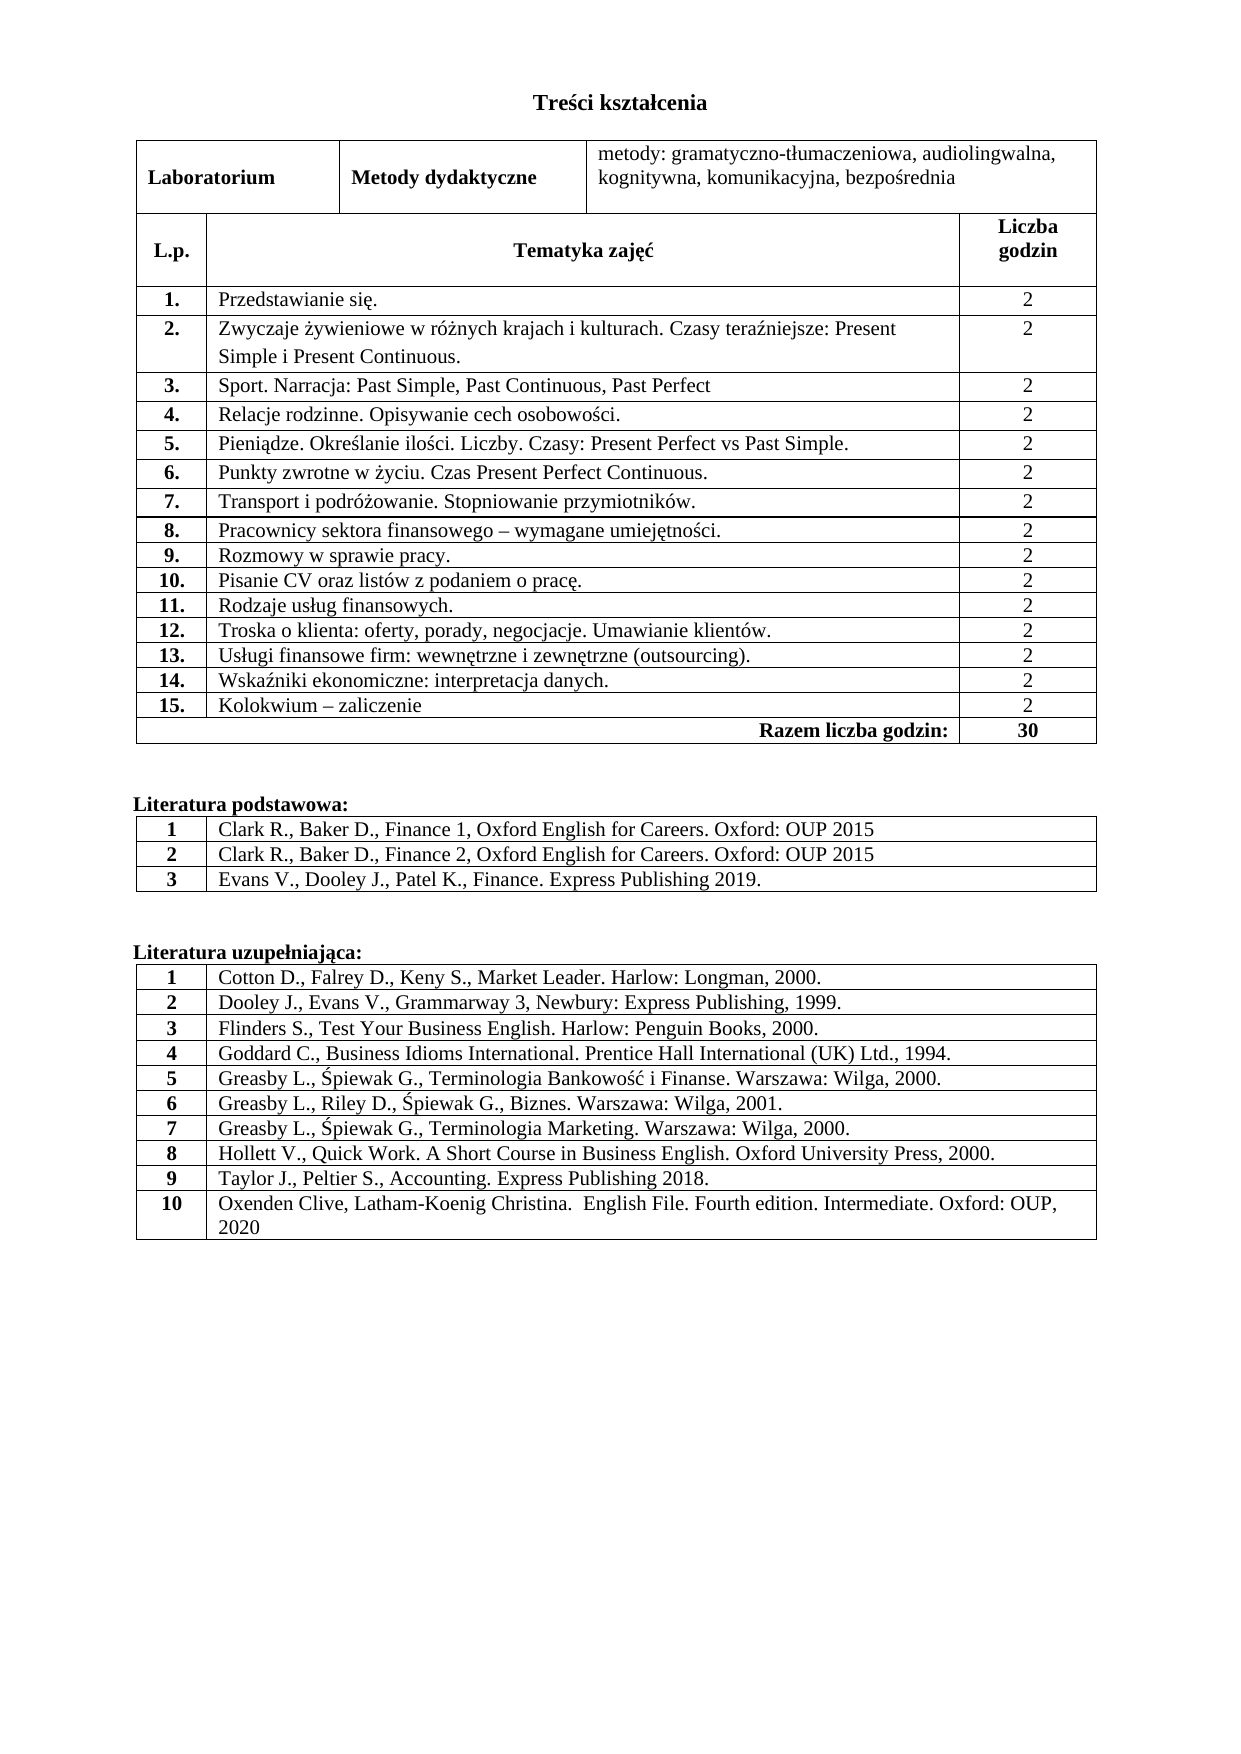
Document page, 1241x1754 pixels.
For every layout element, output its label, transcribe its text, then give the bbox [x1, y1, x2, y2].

table_cell Tematyka zajęć [207, 214, 959, 286]
table_cell Dooley J., Evans V., Grammarway 3, Newbury: Express Publishing, 1999. [207, 990, 1096, 1014]
table_cell Pisanie CV oraz listów z podaniem o pracę. [207, 568, 959, 592]
table_cell 2 [960, 287, 1096, 315]
table_cell 14. [137, 668, 206, 692]
table_cell Hollett V., Quick Work. A Short Course in Business English. Oxford University Press, 2000. [207, 1141, 1096, 1165]
table_cell 10 [137, 1191, 206, 1239]
table_header Laboratorium [137, 141, 339, 213]
table_cell Wskaźniki ekonomiczne: interpretacja danych. [207, 668, 959, 692]
table_cell 2 [960, 593, 1096, 617]
table_cell 9 [137, 1166, 206, 1190]
table_cell 4. [137, 402, 206, 429]
table_cell 2 [960, 643, 1096, 667]
table_cell Zwyczaje żywieniowe w różnych krajach i kulturach. Czasy teraźniejsze: Present Simple i Present Continuous. [207, 316, 959, 372]
table_cell Razem liczba godzin: [137, 718, 959, 742]
table_header Clark R., Baker D., Finance 1, Oxford English for Careers. Oxford: OUP 2015 [207, 817, 1096, 841]
table_cell Punkty zwrotne w życiu. Czas Present Perfect Continuous. [207, 460, 959, 487]
table_cell Kolokwium – zaliczenie [207, 693, 959, 717]
table_cell Usługi finansowe firm: wewnętrzne i zewnętrzne (outsourcing). [207, 643, 959, 667]
table_cell Greasby L., Riley D., Śpiewak G., Biznes. Warszawa: Wilga, 2001. [207, 1091, 1096, 1115]
table_cell L.p. [137, 214, 206, 286]
table_cell Greasby L., Śpiewak G., Terminologia Marketing. Warszawa: Wilga, 2000. [207, 1116, 1096, 1140]
table_cell 30 [960, 718, 1096, 742]
table_cell Przedstawianie się. [207, 287, 959, 315]
table_cell 1. [137, 287, 206, 315]
table_header metody: gramatyczno-tłumaczeniowa, audiolingwalna, kognitywna, komunikacyjna, bezpośrednia [587, 141, 1096, 213]
table_cell 4 [137, 1041, 206, 1064]
table_cell 8 [137, 1141, 206, 1165]
table_cell 2 [960, 668, 1096, 692]
table_cell 13. [137, 643, 206, 667]
table_cell 3 [137, 867, 206, 891]
table_cell 2 [137, 842, 206, 866]
table_cell Evans V., Dooley J., Patel K., Finance. Express Publishing 2019. [207, 867, 1096, 891]
table_cell 7 [137, 1116, 206, 1140]
table_cell 11. [137, 593, 206, 617]
table_cell 9. [137, 543, 206, 567]
table_cell Taylor J., Peltier S., Accounting. Express Publishing 2018. [207, 1166, 1096, 1190]
table_header Cotton D., Falrey D., Keny S., Market Leader. Harlow: Longman, 2000. [207, 965, 1096, 989]
table_cell 2 [137, 990, 206, 1014]
table_cell 2 [960, 316, 1096, 372]
table_cell 15. [137, 693, 206, 717]
table_header 1 [137, 965, 206, 989]
table_cell Clark R., Baker D., Finance 2, Oxford English for Careers. Oxford: OUP 2015 [207, 842, 1096, 866]
table_cell Sport. Narracja: Past Simple, Past Continuous, Past Perfect [207, 373, 959, 401]
table_cell 2 [960, 431, 1096, 458]
table_cell 2. [137, 316, 206, 372]
table_cell 6 [137, 1091, 206, 1115]
table_cell 3. [137, 373, 206, 401]
table_cell 2 [960, 618, 1096, 642]
table_header Metody dydaktyczne [340, 141, 586, 213]
table_cell 12. [137, 618, 206, 642]
table_cell Troska o klienta: oferty, porady, negocjacje. Umawianie klientów. [207, 618, 959, 642]
table_cell 2 [960, 518, 1096, 542]
table_cell 2 [960, 489, 1096, 516]
table_cell 5 [137, 1066, 206, 1090]
table_cell 8. [137, 518, 206, 542]
table_cell 5. [137, 431, 206, 458]
table_header 1 [137, 817, 206, 841]
table_cell Pracownicy sektora finansowego – wymagane umiejętności. [207, 518, 959, 542]
text Literatura uzupełniająca: [133, 940, 1092, 964]
text Treści kształcenia [148, 89, 1092, 115]
table_cell 10. [137, 568, 206, 592]
table_cell 3 [137, 1015, 206, 1039]
table_cell Transport i podróżowanie. Stopniowanie przymiotników. [207, 489, 959, 516]
table_cell 7. [137, 489, 206, 516]
table_cell Goddard C., Business Idioms International. Prentice Hall International (UK) Ltd., 1994. [207, 1041, 1096, 1064]
table_cell Flinders S., Test Your Business English. Harlow: Penguin Books, 2000. [207, 1015, 1096, 1039]
table_cell 2 [960, 402, 1096, 429]
table_cell Rozmowy w sprawie pracy. [207, 543, 959, 567]
table_cell Oxenden Clive, Latham-Koenig Christina. English File. Fourth edition. Intermediate. Oxford: OUP, 2020 [207, 1191, 1096, 1239]
table_cell 2 [960, 543, 1096, 567]
table_cell 2 [960, 373, 1096, 401]
table_cell Rodzaje usług finansowych. [207, 593, 959, 617]
text Literatura podstawowa: [133, 792, 1092, 816]
table_cell Relacje rodzinne. Opisywanie cech osobowości. [207, 402, 959, 429]
table_cell Greasby L., Śpiewak G., Terminologia Bankowość i Finanse. Warszawa: Wilga, 2000. [207, 1066, 1096, 1090]
table_cell 2 [960, 693, 1096, 717]
table_cell 2 [960, 460, 1096, 487]
table_cell 2 [960, 568, 1096, 592]
table_cell 6. [137, 460, 206, 487]
table_cell Pieniądze. Określanie ilości. Liczby. Czasy: Present Perfect vs Past Simple. [207, 431, 959, 458]
table_cell Liczba godzin [960, 214, 1096, 286]
